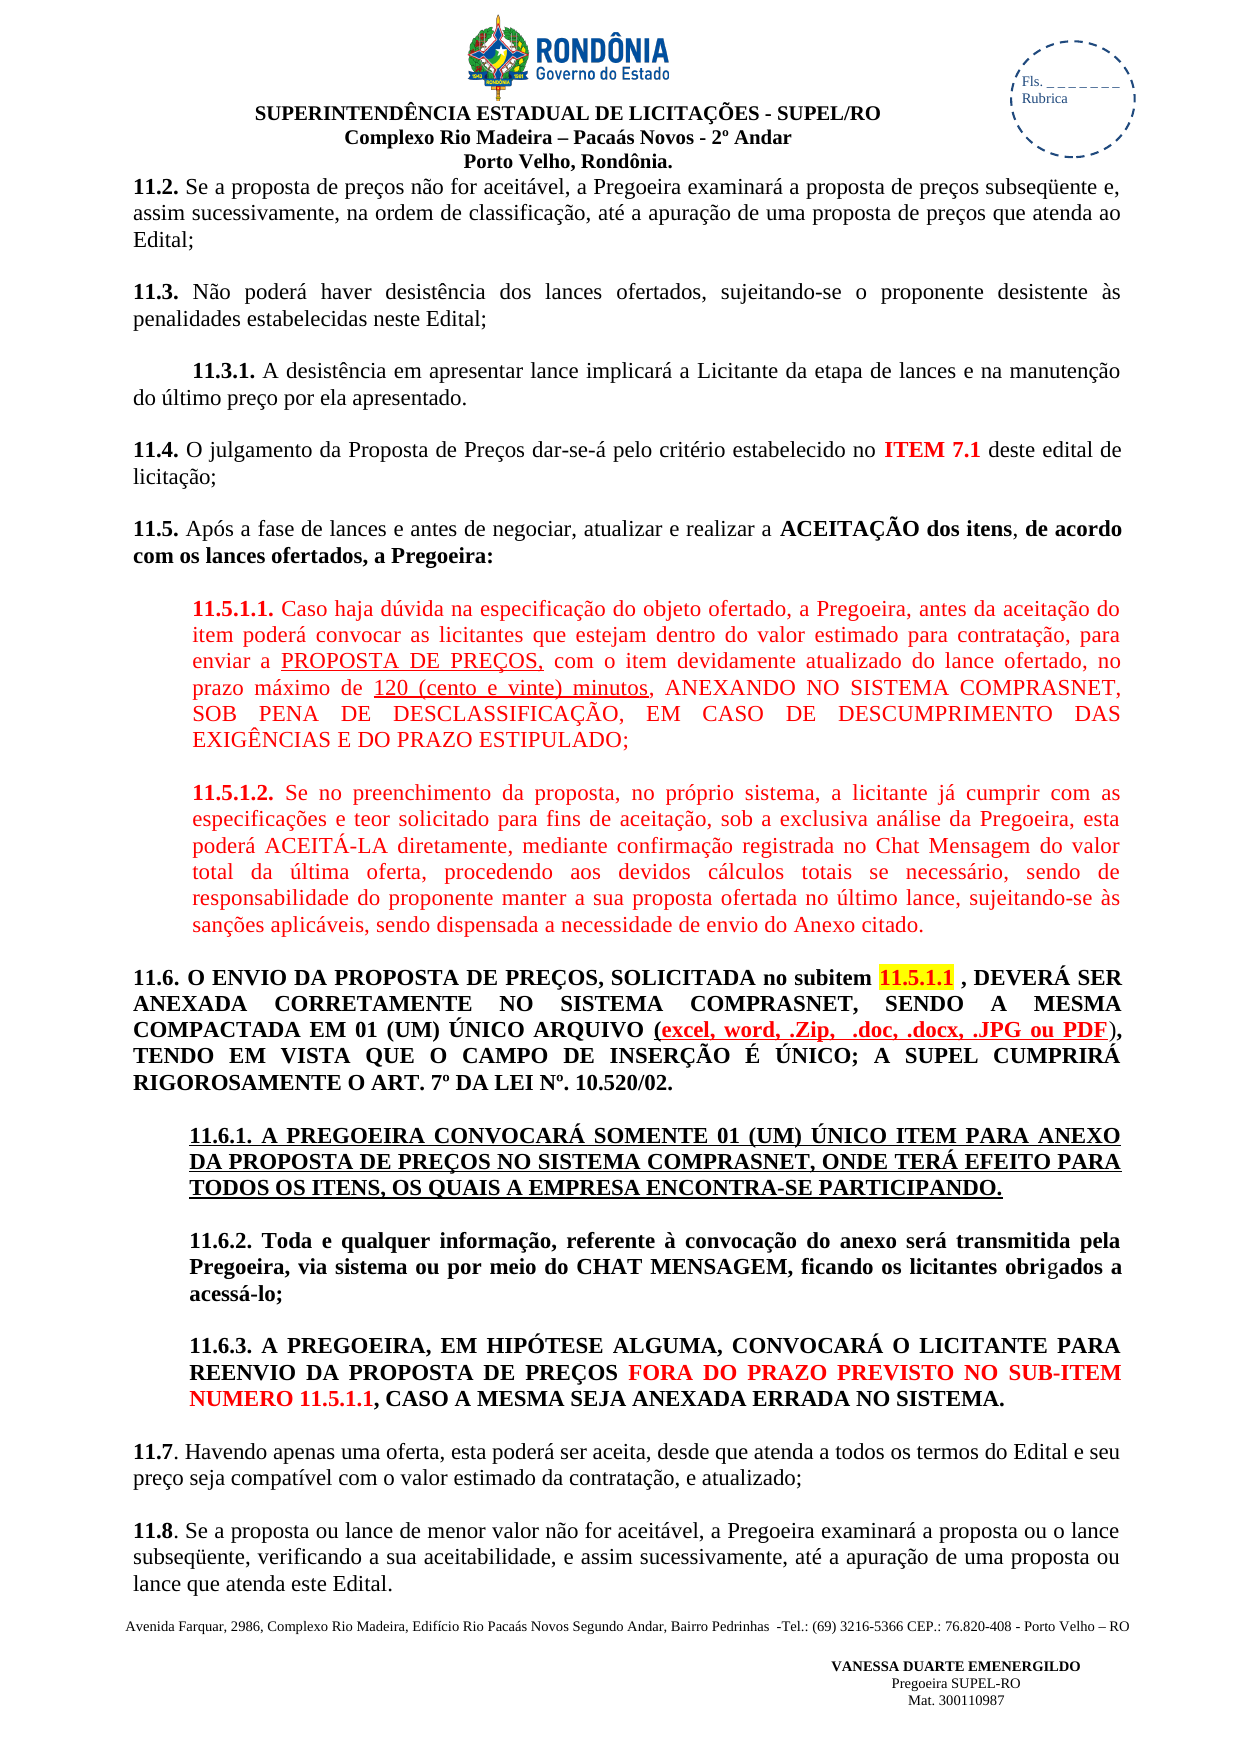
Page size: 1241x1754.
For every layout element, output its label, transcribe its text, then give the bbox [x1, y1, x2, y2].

text 11.6.1. A PREGOEIRA CONVOCARÁ SOMENTE 01 (UM) ÚNICO ITEM PARA ANEXO DA PROPOSTA DE PREÇOS NO SISTEMA COMPRASNET, ONDE TERÁ EFEITO PARA TODOS OS ITENS, OS QUAIS A EMPRESA ENCONTRA-SE PARTICIPANDO. [189, 1122, 1122, 1171]
text 11.6.3. A PREGOEIRA, EM HIPÓTESE ALGUMA, CONVOCARÁ O LICITANTE PARA REENVIO DA PROPOSTA DE PREÇOS FORA DO PRAZO PREVISTO NO SUB-ITEM NUMERO 11.5.1.1, CASO A MESMA SEJA ANEXADA ERRADA NO SISTEMA. [189, 1332, 1122, 1412]
text 11.6. O ENVIO DA PROPOSTA DE PREÇOS, SOLICITADA no subitem 11.5.1.1 , DEVERÁ SER ANEXADA CORRETAMENTE NO SISTEMA COMPRASNET, SENDO A MESMA COMPACTADA EM 01 (UM) ÚNICO ARQUIVO (excel, word, .Zip, .doc, .docx, .JPG ou PDF), TENDO EM VISTA QUE O CAMPO DE INSERÇÃO É ÚNICO; A SUPEL CUMPRIRÁ RIGOROSAMENTE O ART. 7º DA LEI Nº. 10.520/02. [133, 963, 1122, 1095]
picture [467, 14, 669, 101]
text 11.3. Não poderá haver desistência dos lances ofertados, sujeitando-se o proponente desistente às penalidades estabelecidas neste Edital; [133, 278, 1122, 331]
text 11.5.1.1. Caso haja dúvida na especificação do objeto ofertado, a Pregoeira, antes da aceitação do item poderá convocar as licitantes que estejam dentro do valor estimado para contratação, para enviar a PROPOSTA DE PREÇOS, com o item devidamente atualizado do lance ofertado, no prazo máximo de 120 (cento e vinte) minutos, ANEXANDO NO SISTEMA COMPRASNET, SOB PENA DE DESCLASSIFICAÇÃO, EM CASO DE DESCUMPRIMENTO DAS EXIGÊNCIAS E DO PRAZO ESTIPULADO; [192, 594, 1122, 753]
text 11.6.1. A PREGOEIRA CONVOCARÁ SOMENTE 01 (UM) ÚNICO ITEM PARA ANEXO DA PROPOSTA DE PREÇOS NO SISTEMA COMPRASNET, ONDE TERÁ EFEITO PARA TODOS OS ITENS, OS QUAIS A EMPRESA ENCONTRA-SE PARTICIPANDO. [189, 1172, 1122, 1201]
text 11.8. Se a proposta ou lance de menor valor não for aceitável, a Pregoeira examinará a proposta ou o lance subseqüente, verificando a sua aceitabilidade, e assim sucessivamente, até a apuração de uma proposta ou lance que atenda este Edital. [133, 1517, 1122, 1596]
text 11.5. Após a fase de lances e antes de negociar, atualizar e realizar a ACEITAÇÃO dos itens, de acordo com os lances ofertados, a Pregoeira: [133, 516, 1122, 568]
text 11.6.2. Toda e qualquer informação, referente à convocação do anexo será transmitida pela Pregoeira, via sistema ou por meio do CHAT MENSAGEM, ficando os licitantes obrigados a acessá-lo; [189, 1227, 1122, 1306]
text 11.4. O julgamento da Proposta de Preços dar-se-á pelo critério estabelecido no ITEM 7.1 deste edital de licitação; [133, 436, 1122, 489]
text 11.5.1.2. Se no preenchimento da proposta, no próprio sistema, a licitante já cumprir com as especificações e teor solicitado para fins de aceitação, sob a exclusiva análise da Pregoeira, esta poderá ACEITÁ-LA diretamente, mediante confirmação registrada no Chat Mensagem do valor total da última oferta, procedendo aos devidos cálculos totais se necessário, sendo de responsabilidade do proponente manter a sua proposta ofertada no último lance, sujeitando-se às sanções aplicáveis, sendo dispensada a necessidade de envio do Anexo citado. [192, 779, 1122, 937]
text 11.2. Se a proposta de preços não for aceitável, a Pregoeira examinará a proposta de preços subseqüente e, assim sucessivamente, na ordem de classificação, até a apuração de uma proposta de preços que atenda ao Edital; [133, 173, 1122, 252]
text 11.7. Havendo apenas uma oferta, esta poderá ser aceita, desde que atenda a todos os termos do Edital e seu preço seja compatível com o valor estimado da contratação, e atualizado; [133, 1438, 1122, 1491]
text 11.3.1. A desistência em apresentar lance implicará a Licitante da etapa de lances e na manutenção do último preço por ela apresentado. [133, 357, 1122, 410]
